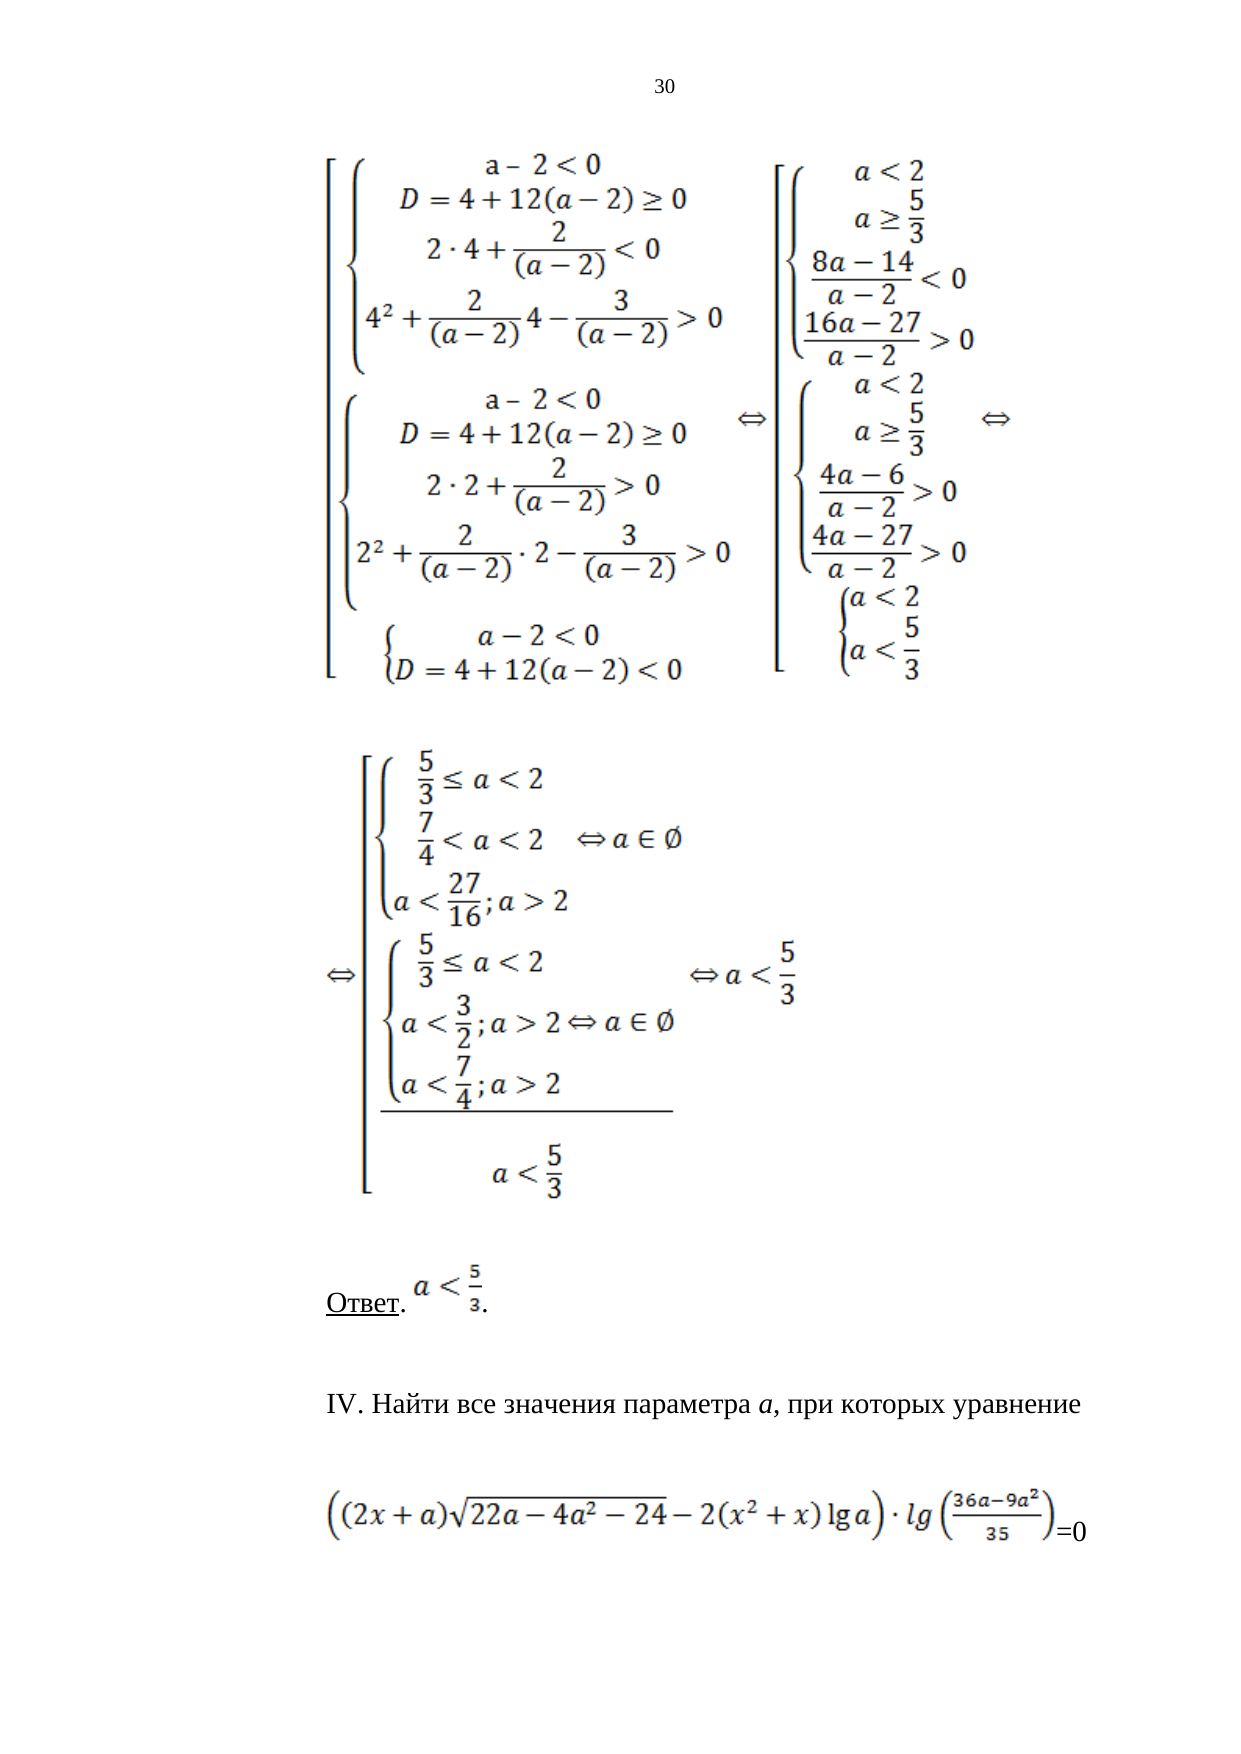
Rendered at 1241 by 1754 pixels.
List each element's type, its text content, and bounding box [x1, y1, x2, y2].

picture [326, 748, 797, 1200]
picture [413, 1262, 482, 1313]
text Ответ. . [252, 1262, 1152, 1319]
text IV. Найти все значения параметра а, при которых уравнение [252, 1386, 1152, 1419]
picture [326, 1486, 1056, 1542]
picture [326, 151, 1012, 686]
